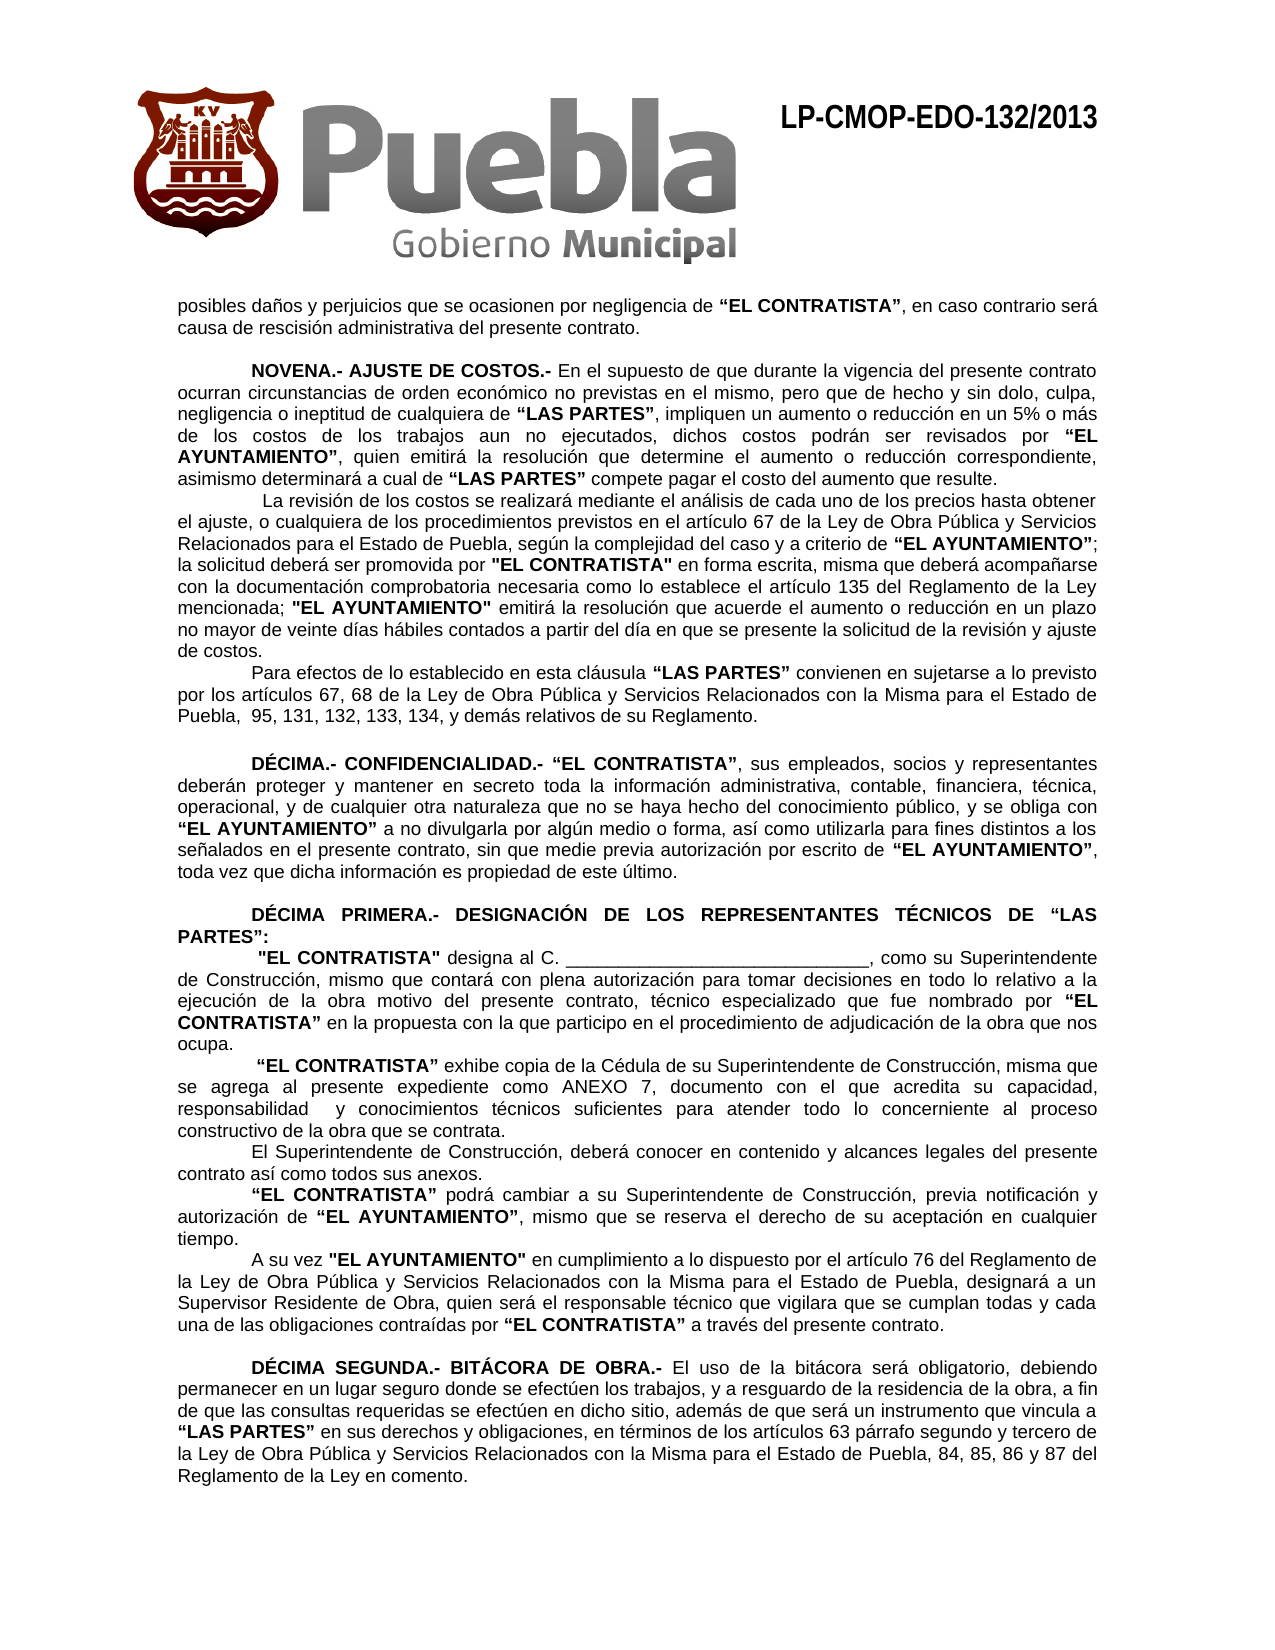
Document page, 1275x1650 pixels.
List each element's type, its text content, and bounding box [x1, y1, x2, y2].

picture [133, 87, 736, 264]
text NOVENA.- AJUSTE DE COSTOS.- En el supuesto de que durante la vigencia del presente contrato ocurran circunstancias de orden económico no previstas en el mismo, pero que de hecho y sin dolo, culpa, negligencia o ineptitud de cualquiera de “LAS PARTES”, impliquen un aumento o reducción en un 5% o más de los costos de los trabajos aun no ejecutados, dichos costos podrán ser revisados por “EL AYUNTAMIENTO”, quien emitirá la resolución que determine el aumento o reducción correspondiente, asimismo determinará a cual de “LAS PARTES” compete pagar el costo del aumento que resulte. [177, 360, 1098, 489]
text "EL CONTRATISTA" designa al C. _____________________________, como su Superintendente de Construcción, mismo que contará con plena autorización para tomar decisiones en todo lo relativo a la ejecución de la obra motivo del presente contrato, técnico especializado que fue nombrado por “EL CONTRATISTA” en la propuesta con la que participo en el procedimiento de adjudicación de la obra que nos ocupa. [177, 947, 1098, 1055]
text El Superintendente de Construcción, deberá conocer en contenido y alcances legales del presente contrato así como todos sus anexos. [177, 1141, 1098, 1184]
text DÉCIMA SEGUNDA.- BITÁCORA DE OBRA.- El uso de la bitácora será obligatorio, debiendo permanecer en un lugar seguro donde se efectúen los trabajos, y a resguardo de la residencia de la obra, a fin de que las consultas requeridas se efectúen en dicho sitio, además de que será un instrumento que vincula a “LAS PARTES” en sus derechos y obligaciones, en términos de los artículos 63 párrafo segundo y tercero de de Obra Pública y Servicios Relacionados con para el Estado de Puebla, 84, 85, 86 y 87 del Reglamento de en comento. [177, 1357, 1098, 1486]
text DÉCIMA.- CONFIDENCIALIDAD.- “EL CONTRATISTA”, sus empleados, socios y representantes deberán proteger y mantener en secreto toda la información administrativa, contable, financiera, técnica, operacional, y de cualquier otra naturaleza que no se haya hecho del conocimiento público, y se obliga con “EL AYUNTAMIENTO” a no divulgarla por algún medio o forma, así como utilizarla para fines distintos a los señalados en el presente contrato, sin que medie previa autorización por escrito de “EL AYUNTAMIENTO”, toda vez que dicha información es propiedad de este último. [177, 753, 1098, 882]
text DÉCIMA PRIMERA.- DESIGNACIÓN DE LOS REPRESENTANTES TÉCNICOS DE “LAS PARTES”: [177, 904, 1098, 947]
text “EL CONTRATISTA” podrá cambiar a su Superintendente de Construcción, previa notificación y autorización de “EL AYUNTAMIENTO”, mismo que se reserva el derecho de su aceptación en cualquier tiempo. [177, 1184, 1098, 1249]
text La revisión de los costos se realizará mediante el análisis de cada uno de los precios hasta obtener el ajuste, o cualquiera de los procedimientos previstos en el artículo 67 de de Obra Pública y Servicios Relacionados para el Estado de Puebla, según la complejidad del caso y a criterio de “EL AYUNTAMIENTO”; la solicitud deberá ser promovida por "EL CONTRATISTA" en forma escrita, misma que deberá acompañarse con la documentación comprobatoria necesaria como lo establece el artículo 135 del Reglamento de mencionada; "EL AYUNTAMIENTO" emitirá la resolución que acuerde el aumento o reducción en un plazo no mayor de veinte días hábiles contados a partir del día en que se presente la solicitud de la revisión y ajuste de costos. [177, 489, 1098, 662]
text A su vez "EL AYUNTAMIENTO" en cumplimiento a lo dispuesto por el artículo 76 del Reglamento de de Obra Pública y Servicios Relacionados con para el Estado de Puebla, designará a un Supervisor Residente de Obra, quien será el responsable técnico que vigilara que se cumplan todas y cada una de las obligaciones contraídas por “EL CONTRATISTA” a través del presente contrato. [177, 1249, 1098, 1335]
text Para efectos de lo establecido en esta cláusula “LAS PARTES” convienen en sujetarse a lo previsto por los artículos 67, 68 de de Obra Pública y Servicios Relacionados con para el Estado de Puebla, 95, 131, 132, 133, 134, y demás relativos de su Reglamento. [177, 662, 1098, 727]
text “EL CONTRATISTA” exhibe copia de la Cédula de su Superintendente de Construcción, misma que se agrega al presente expediente como ANEXO 7, documento con el que acredita su capacidad, responsabilidad y conocimientos técnicos suficientes para atender todo lo concerniente al proceso constructivo de la obra que se contrata. [177, 1055, 1098, 1141]
